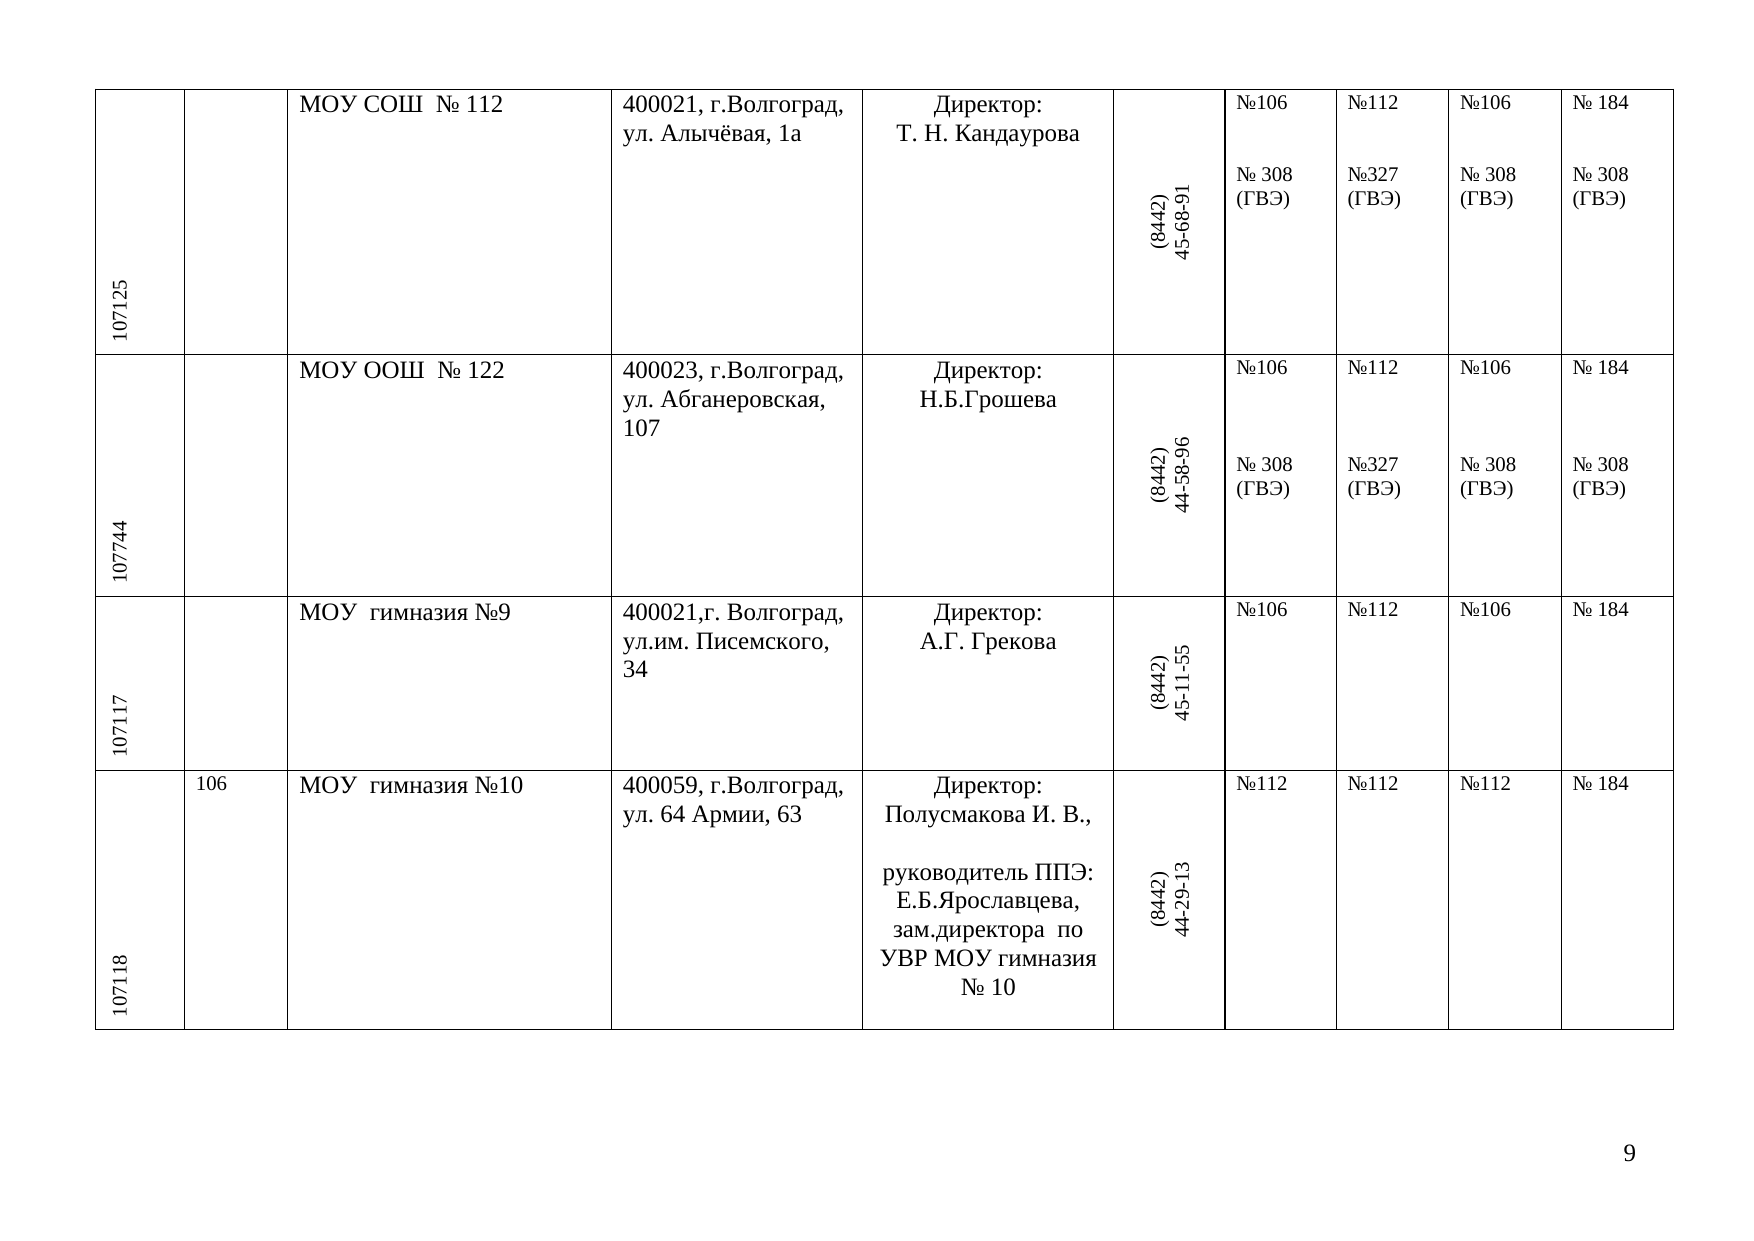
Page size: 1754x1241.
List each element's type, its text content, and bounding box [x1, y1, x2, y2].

table_cell 107744 [96, 355, 184, 596]
table_cell Директор: Т. Н. Кандаурова [863, 90, 1113, 354]
table_cell Директор: А.Г. Грекова [863, 597, 1113, 769]
table_cell 400059, г.Волгоград, ул. 64 Армии, 63 [612, 771, 862, 1029]
table_cell МОУ СОШ № 112 [288, 90, 611, 354]
table_cell Директор: Н.Б.Грошева [863, 355, 1113, 596]
table_cell МОУ гимназия №10 [288, 771, 611, 1029]
table_cell (8442) 45-11-55 [1114, 597, 1224, 769]
table_cell (8442) 45-68-91 [1114, 90, 1224, 354]
table_cell 400021,г. Волгоград, ул.им. Писемского, 34 [612, 597, 862, 769]
table_cell №106 [1226, 597, 1336, 769]
table_cell № 184 [1562, 771, 1673, 1029]
table_cell № 184 № 308 (ГВЭ) [1562, 355, 1673, 596]
table_cell (8442) 44-29-13 [1114, 771, 1224, 1029]
table_cell 107117 [96, 597, 184, 769]
table_cell 107118 [96, 771, 184, 1029]
table_cell №106 № 308 (ГВЭ) [1449, 355, 1561, 596]
table_cell №112 [1337, 597, 1448, 769]
table_cell Директор: Полусмакова И. В., руководитель ППЭ: Е.Б.Ярославцева, зам.директора по УВР МОУ гимназия № 10 [863, 771, 1113, 1029]
table_cell 107125 [96, 90, 184, 354]
table_cell МОУ ООШ № 122 [288, 355, 611, 596]
table_cell [185, 597, 287, 769]
table_cell МОУ гимназия №9 [288, 597, 611, 769]
table_cell [185, 90, 287, 354]
table_cell №112 №327 (ГВЭ) [1337, 355, 1448, 596]
table_cell 106 [185, 771, 287, 1029]
table_cell №106 № 308 (ГВЭ) [1226, 355, 1336, 596]
table_cell 400023, г.Волгоград, ул. Абганеровская, 107 [612, 355, 862, 596]
table_cell №112 [1337, 771, 1448, 1029]
table_cell 400021, г.Волгоград, ул. Алычёвая, 1а [612, 90, 862, 354]
table_cell (8442) 44-58-96 [1114, 355, 1224, 596]
table_cell №106 № 308 (ГВЭ) [1226, 90, 1336, 354]
table_cell №112 [1449, 771, 1561, 1029]
table_cell №112 [1226, 771, 1336, 1029]
table_cell [185, 355, 287, 596]
table_cell №112 №327 (ГВЭ) [1337, 90, 1448, 354]
table_cell № 184 [1562, 597, 1673, 769]
table_cell № 184 № 308 (ГВЭ) [1562, 90, 1673, 354]
table_cell №106 [1449, 597, 1561, 769]
table_cell №106 № 308 (ГВЭ) [1449, 90, 1561, 354]
